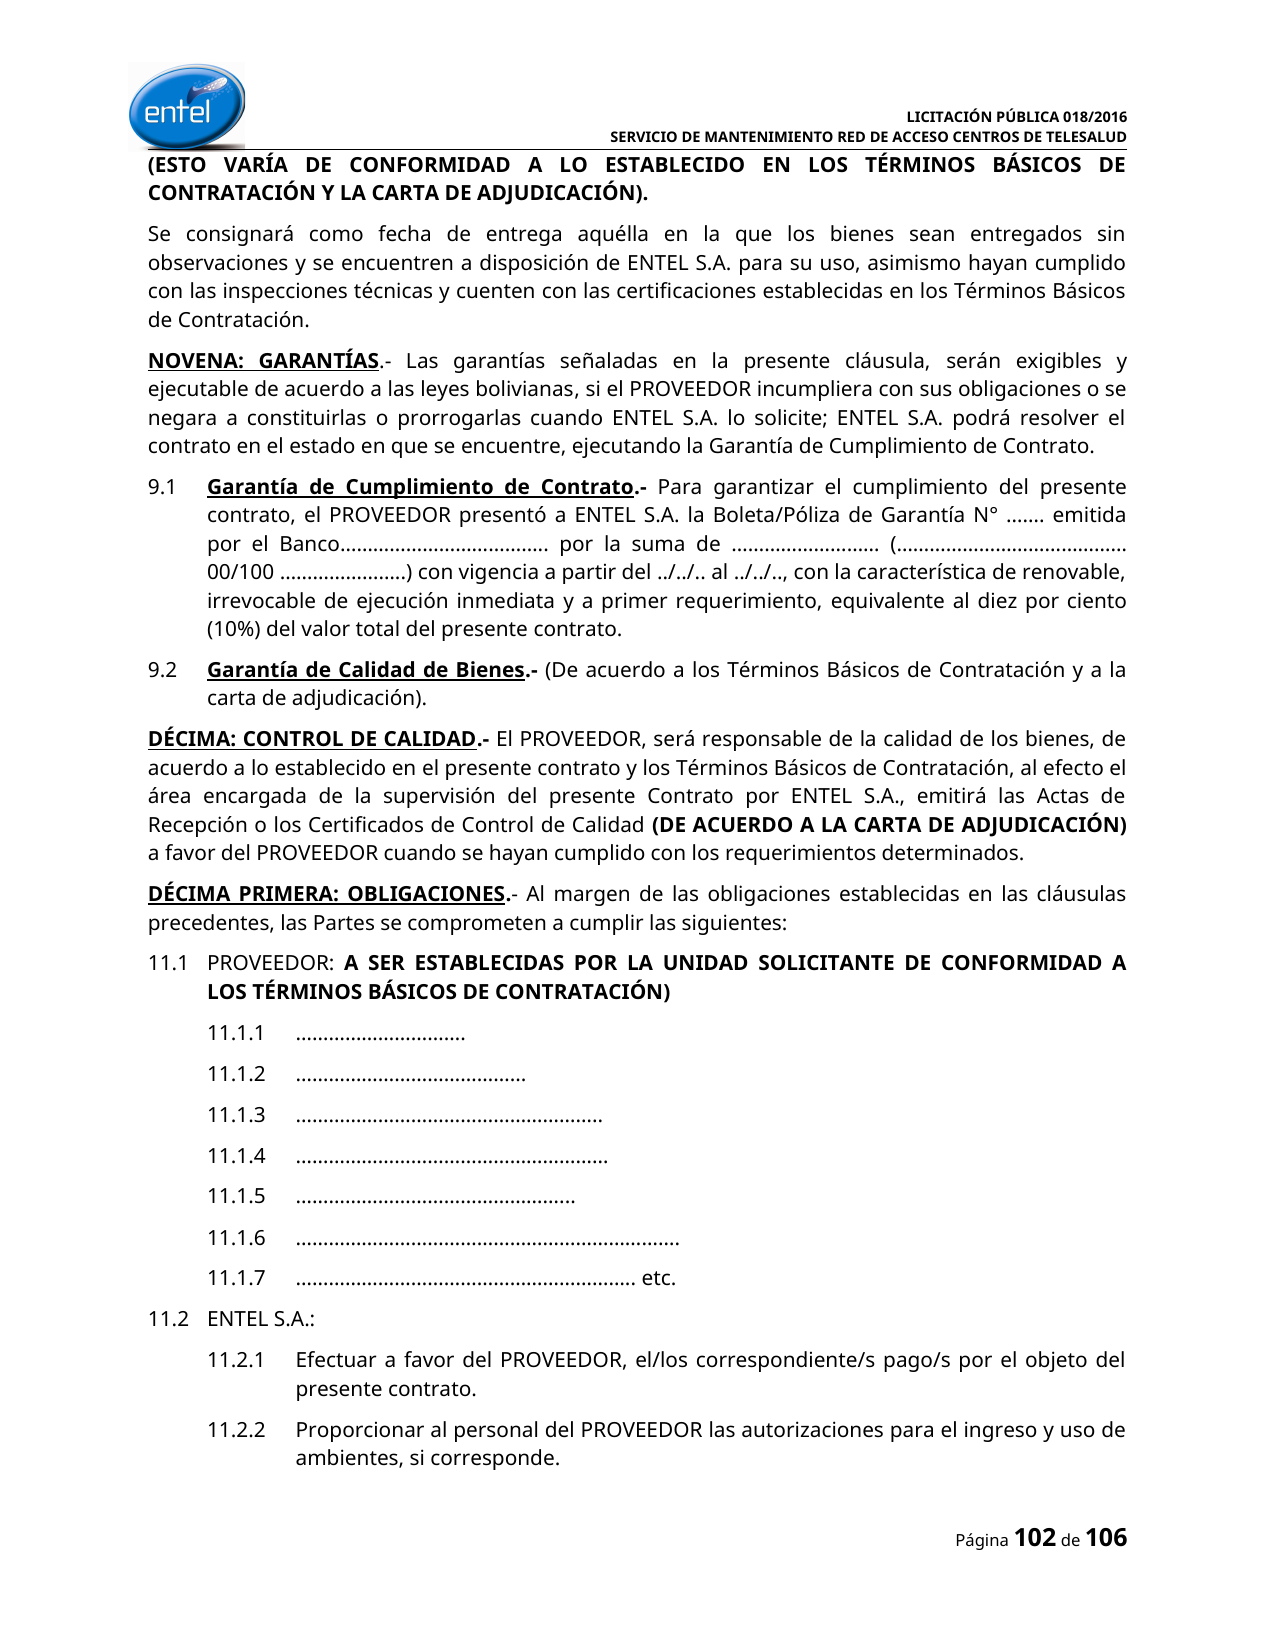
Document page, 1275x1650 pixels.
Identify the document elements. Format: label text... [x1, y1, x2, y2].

text 11.1.7 …………………………………………………….. etc. [207, 1263, 1127, 1292]
text 11.1.1 …………………………. [207, 1018, 1127, 1046]
text 9.1 Garantía de Cumplimiento de Contrato.- Para garantizar el cumplimiento del presente contrato, el PROVEEDOR presentó a ENTEL S.A. la Boleta/Póliza de Garantía N° ……. emitida por el Banco……………………………….. por la suma de ……………………… (…………………………………… 00/100 …………………..) con vigencia a partir del ../../.. al ../../.., con la característica de renovable, irrevocable de ejecución inmediata y a primer requerimiento, equivalente al diez por ciento (10%) del valor total del presente contrato. [148, 472, 1127, 643]
text DÉCIMA PRIMERA: OBLIGACIONES.- Al margen de las obligaciones establecidas en las cláusulas precedentes, las Partes se comprometen a cumplir las siguientes: [148, 879, 1127, 936]
text NOVENA: GARANTÍAS.- Las garantías señaladas en la presente cláusula, serán exigibles y ejecutable de acuerdo a las leyes bolivianas, si el PROVEEDOR incumpliera con sus obligaciones o se negara a constituirlas o prorrogarlas cuando ENTEL S.A. lo solicite; ENTEL S.A. podrá resolver el contrato en el estado en que se encuentre, ejecutando la Garantía de Cumplimiento de Contrato. [148, 346, 1127, 459]
text 11.1.2 …………………………………... [207, 1059, 1127, 1087]
text 9.2 Garantía de Calidad de Bienes.- (De acuerdo a los Términos Básicos de Contratación y a la carta de adjudicación). [148, 655, 1127, 712]
text 11.2.1 Efectuar a favor del PROVEEDOR, el/los correspondiente/s pago/s por el objeto del presente contrato. [207, 1345, 1127, 1402]
text DÉCIMA: CONTROL DE CALIDAD.- El PROVEEDOR, será responsable de la calidad de los bienes, de acuerdo a lo establecido en el presente contrato y los Términos Básicos de Contratación, al efecto el área encargada de la supervisión del presente Contrato por ENTEL S.A., emitirá las Actas de Recepción o los Certificados de Control de Calidad (DE ACUERDO A LA CARTA DE ADJUDICACIÓN) a favor del PROVEEDOR cuando se hayan cumplido con los requerimientos determinados. [148, 724, 1127, 867]
text 11.1.3 ……………………………………………….. [207, 1100, 1127, 1128]
text Se consignará como fecha de entrega aquélla en la que los bienes sean entregados sin observaciones y se encuentren a disposición de ENTEL S.A. para su uso, asimismo hayan cumplido con las inspecciones técnicas y cuenten con las certificaciones establecidas en los Términos Básicos de Contratación. [148, 219, 1127, 333]
text 11.1.5 …………………………………………... [207, 1182, 1127, 1210]
text 11.2 ENTEL S.A.: [148, 1304, 1127, 1333]
text 11.1.6 ……………………………………………………………. [207, 1223, 1127, 1251]
text 11.1 PROVEEDOR: A SER ESTABLECIDAS POR LA UNIDAD SOLICITANTE DE CONFORMIDAD A LOS TÉRMINOS BÁSICOS DE CONTRATACIÓN) [148, 948, 1127, 1005]
text 11.1.4 ………………………………………………… [207, 1141, 1127, 1169]
picture [128, 62, 246, 152]
text 11.2.2 Proporcionar al personal del PROVEEDOR las autorizaciones para el ingreso y uso de ambientes, si corresponde. [207, 1415, 1127, 1472]
text (ESTO VARÍA DE CONFORMIDAD A LO ESTABLECIDO EN LOS TÉRMINOS BÁSICOS DE CONTRATACIÓN Y LA CARTA DE ADJUDICACIÓN). [148, 150, 1127, 207]
